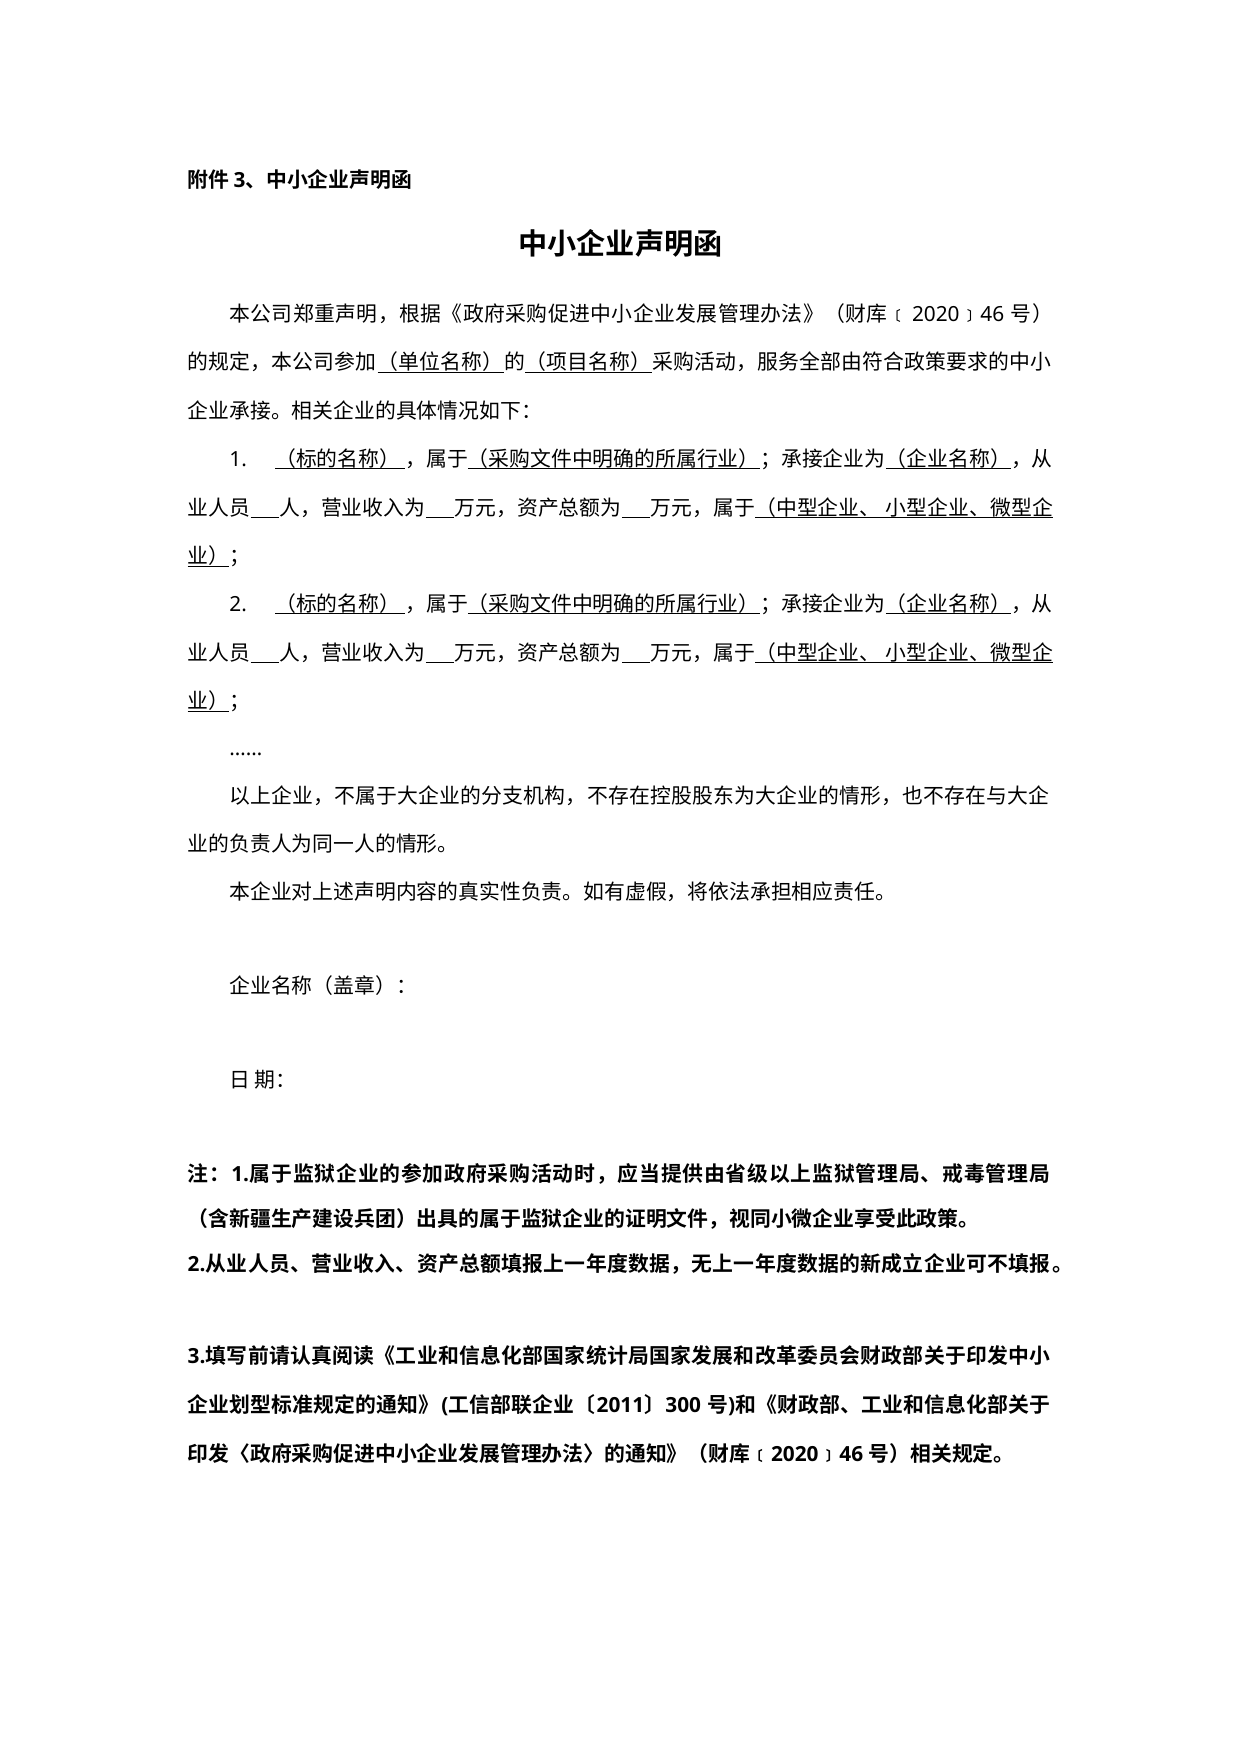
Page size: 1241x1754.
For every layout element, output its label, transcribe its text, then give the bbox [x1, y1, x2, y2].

list （标的名称） ，属于（采购文件中明确的所属行业）；承接企业为（企业名称），从业人员 人，营业收入为 万元，资产总额为 万元，属于（中型企业、 小型企业、微型企业）； [187, 586, 1053, 716]
text 本公司郑重声明，根据《政府采购促进中小企业发展管理办法》（财库﹝2020﹞46 号）的规定，本公司参加（单位名称）的（项目名称）采购活动，服务全部由符合政策要求的中小企业承接。相关企业的具体情况如下： [187, 296, 1053, 426]
text 3.填写前请认真阅读《工业和信息化部国家统计局国家发展和改革委员会财政部关于印发中小企业划型标准规定的通知》(工信部联企业〔2011〕300 号)和《财政部、工业和信息化部关于印发〈政府采购促进中小企业发展管理办法〉的通知》（财库﹝2020﹞46 号）相关规定。 [187, 1338, 1053, 1468]
text 2.从业人员、营业收入、资产总额填报上一年度数据，无上一年度数据的新成立企业可不填报。 [187, 1248, 1053, 1323]
text 附件3、中小企业声明函 [187, 162, 1053, 194]
text 本企业对上述声明内容的真实性负责。如有虚假，将依法承担相应责任。 [187, 874, 1053, 907]
text 企业名称（盖章）： [187, 968, 1053, 1001]
text 中小企业声明函 [187, 209, 1053, 274]
text 注：1.属于监狱企业的参加政府采购活动时，应当提供由省级以上监狱管理局、戒毒管理局（含新疆生产建设兵团）出具的属于监狱企业的证明文件，视同小微企业享受此政策。 [187, 1157, 1053, 1232]
list （标的名称） ，属于（采购文件中明确的所属行业）；承接企业为（企业名称），从业人员 人，营业收入为 万元，资产总额为 万元，属于（中型企业、 小型企业、微型企业）； [187, 441, 1053, 571]
text 以上企业，不属于大企业的分支机构，不存在控股股东为大企业的情形，也不存在与大企业的负责人为同一人的情形。 [187, 778, 1053, 859]
text …… [187, 731, 1053, 763]
text 日 期： [187, 1063, 1053, 1095]
